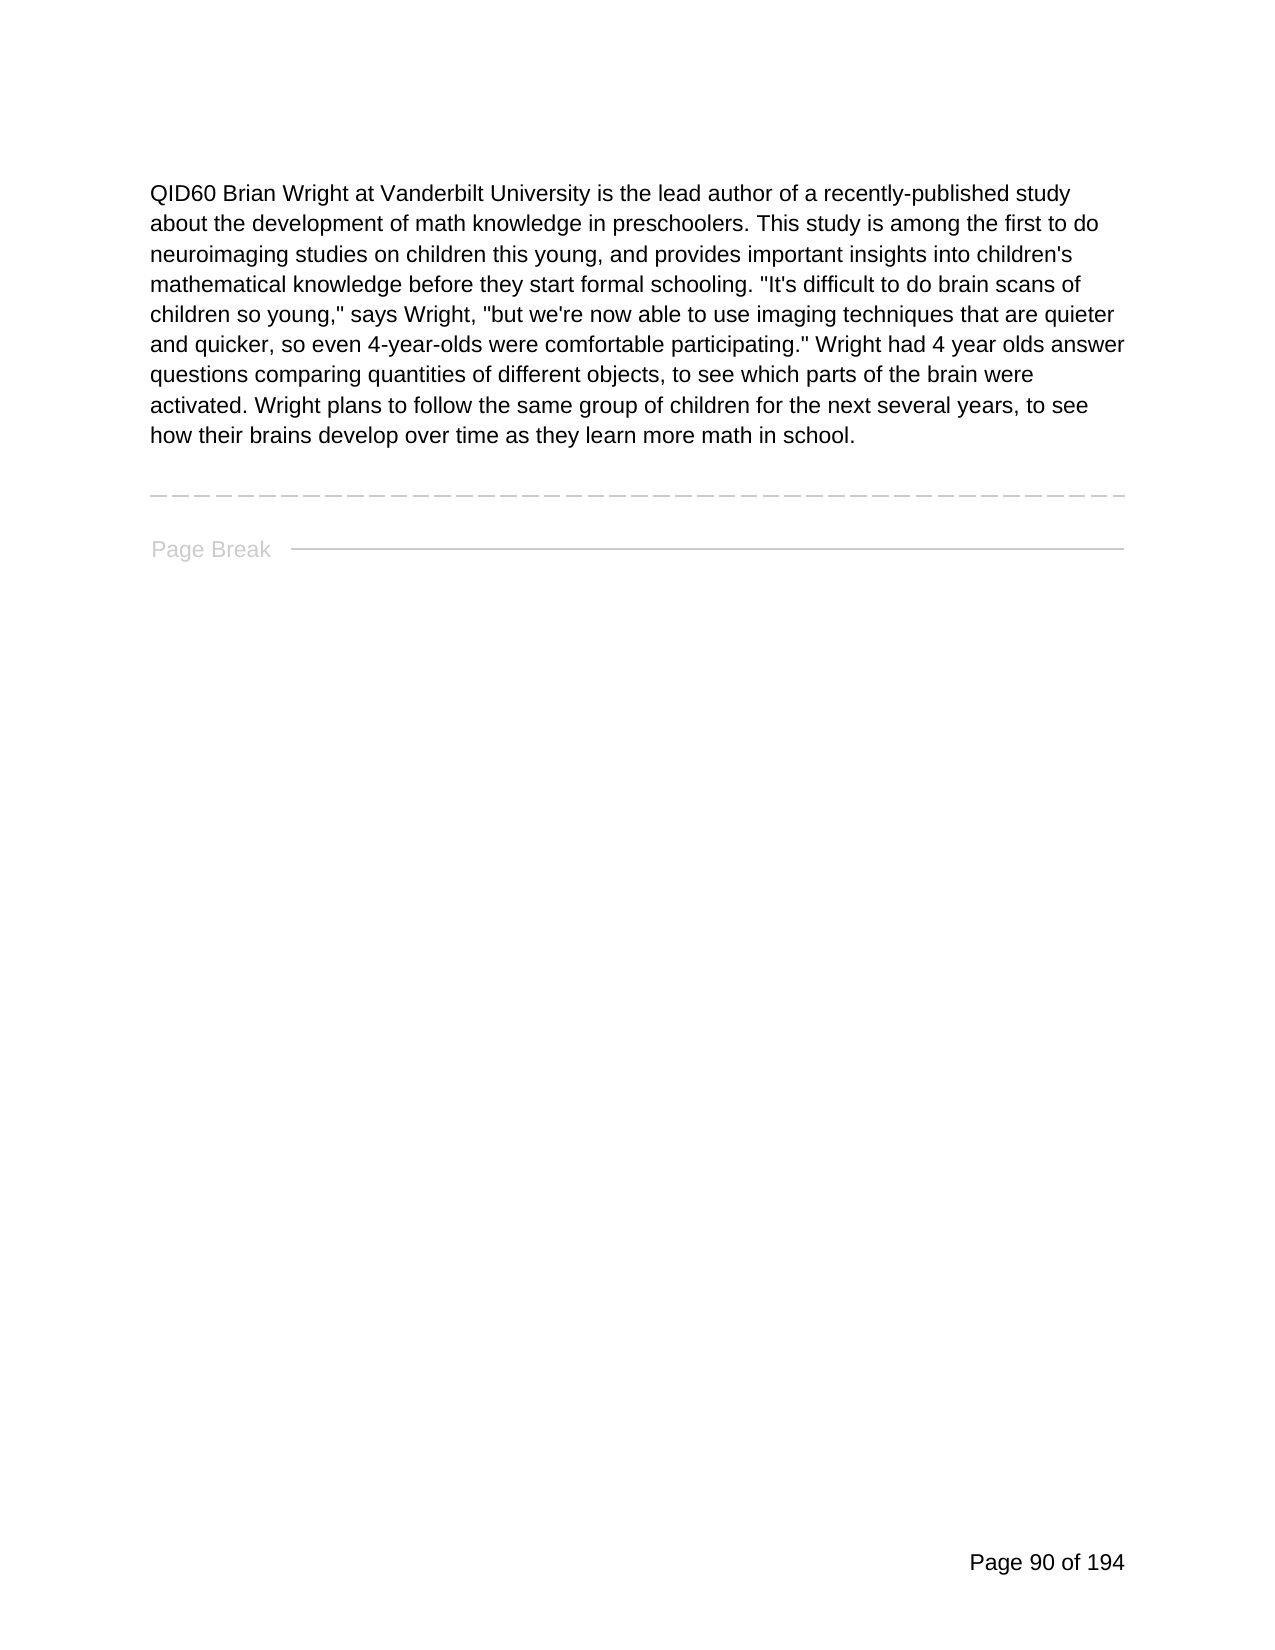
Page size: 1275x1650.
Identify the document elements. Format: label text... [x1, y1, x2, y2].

table_header [290, 536, 1125, 576]
text QID60 Brian Wright at Vanderbilt University is the lead author of a recently-published study about the development of math knowledge in preschoolers. This study is among the first to do neuroimaging studies on children this young, and provides important insights into children's mathematical knowledge before they start formal schooling. "It's difficult to do brain scans of children so young," says Wright, "but we're now able to use imaging techniques that are quieter and quicker, so even 4-year-olds were comfortable participating." Wright had 4 year olds answer questions comparing quantities of different objects, to see which parts of the brain were activated. Wright plans to follow the same group of children for the next several years, to see how their brains develop over time as they learn more math in school. [150, 180, 1125, 448]
table_header Page Break [150, 536, 290, 576]
